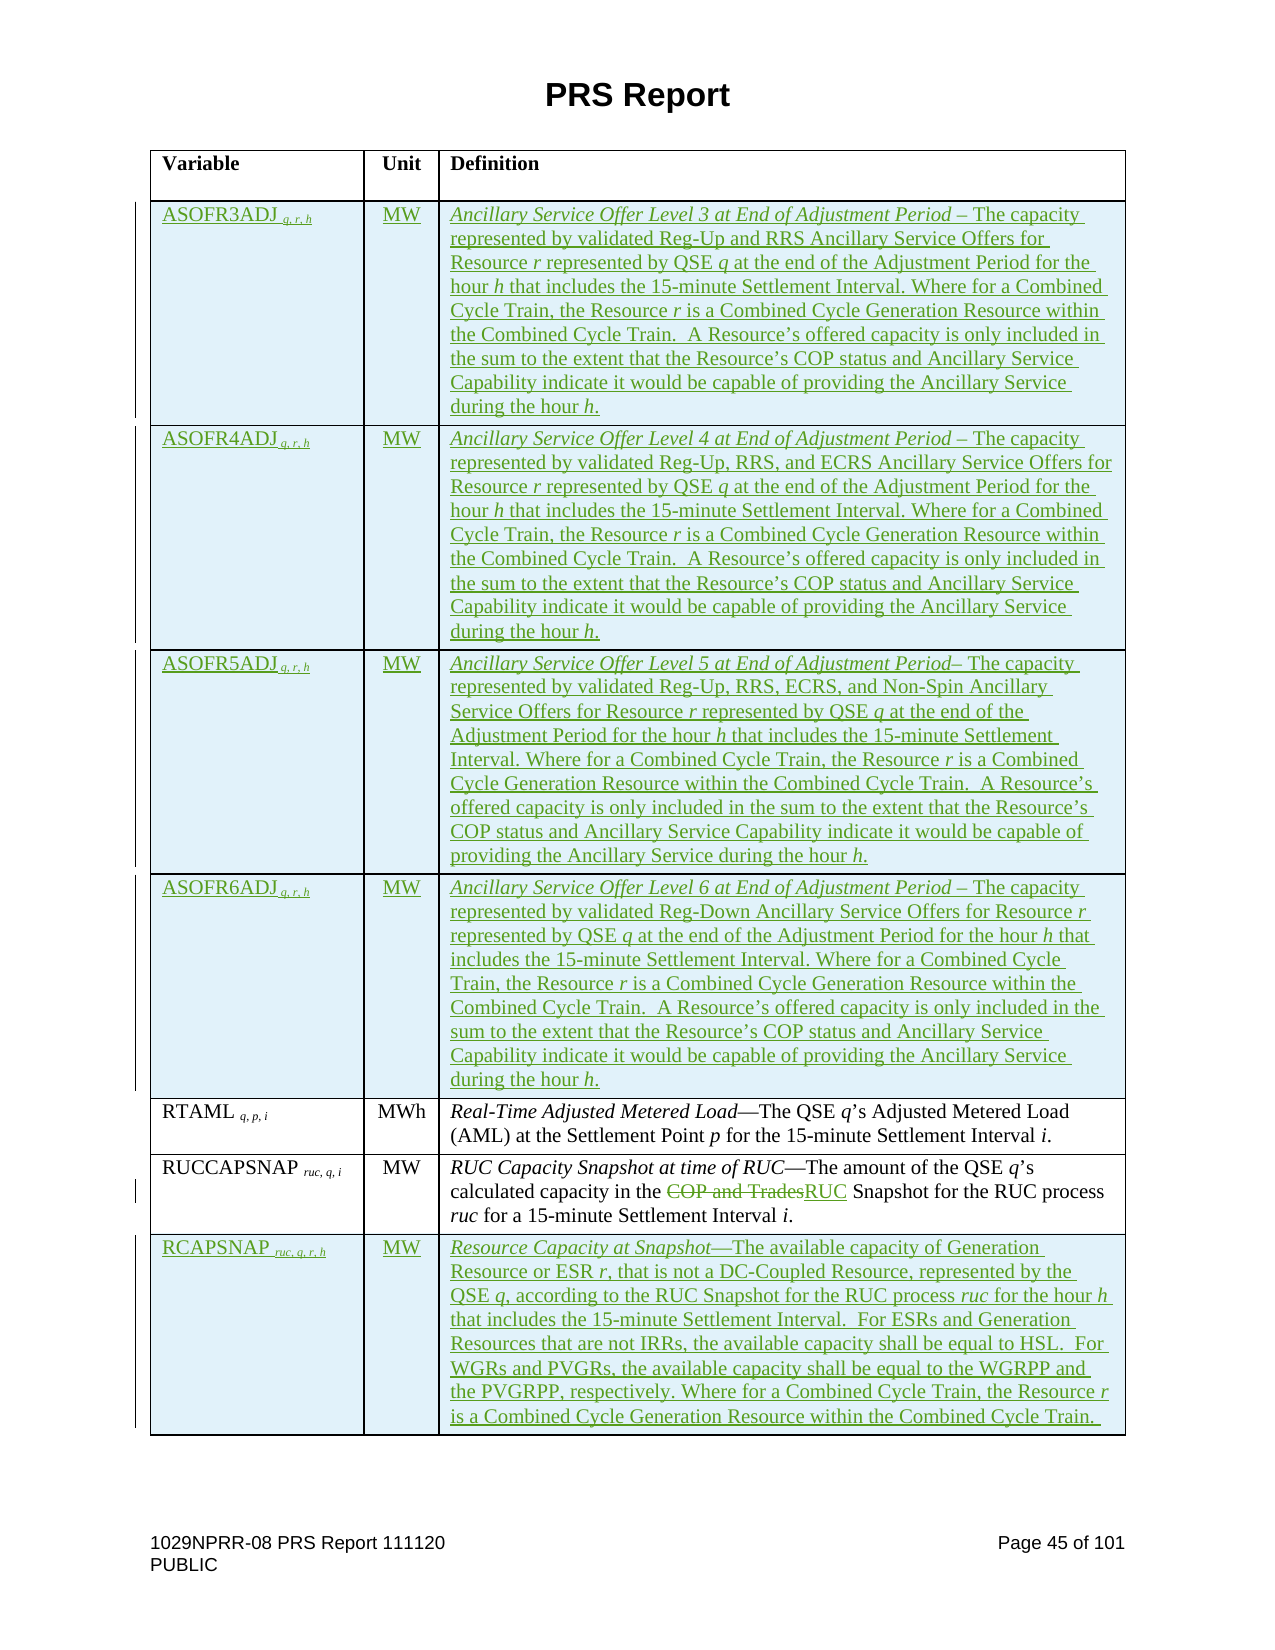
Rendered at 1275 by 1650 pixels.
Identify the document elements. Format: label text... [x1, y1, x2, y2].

table_cell RUC Capacity Snapshot at time of RUC—The amount of the QSE q’s calculated capacity in the Snapshot for the RUC process ruc for a 15-minute Settlement Interval i. [440, 1155, 1125, 1233]
table_header Definition [440, 151, 1125, 200]
table_cell MWh [365, 1099, 438, 1153]
table_cell Real-Time Adjusted Metered Load—The QSE q’s Adjusted Metered Load (AML) at the Settlement Point p for the 15-minute Settlement Interval i. [440, 1099, 1125, 1153]
table_cell RTAML q, p, i [151, 1099, 363, 1153]
table_header Unit [365, 151, 438, 200]
table_cell MW [365, 1155, 438, 1233]
table_cell RUCCAPSNAP ruc, q, i [151, 1155, 363, 1233]
table_header Variable [151, 151, 363, 200]
